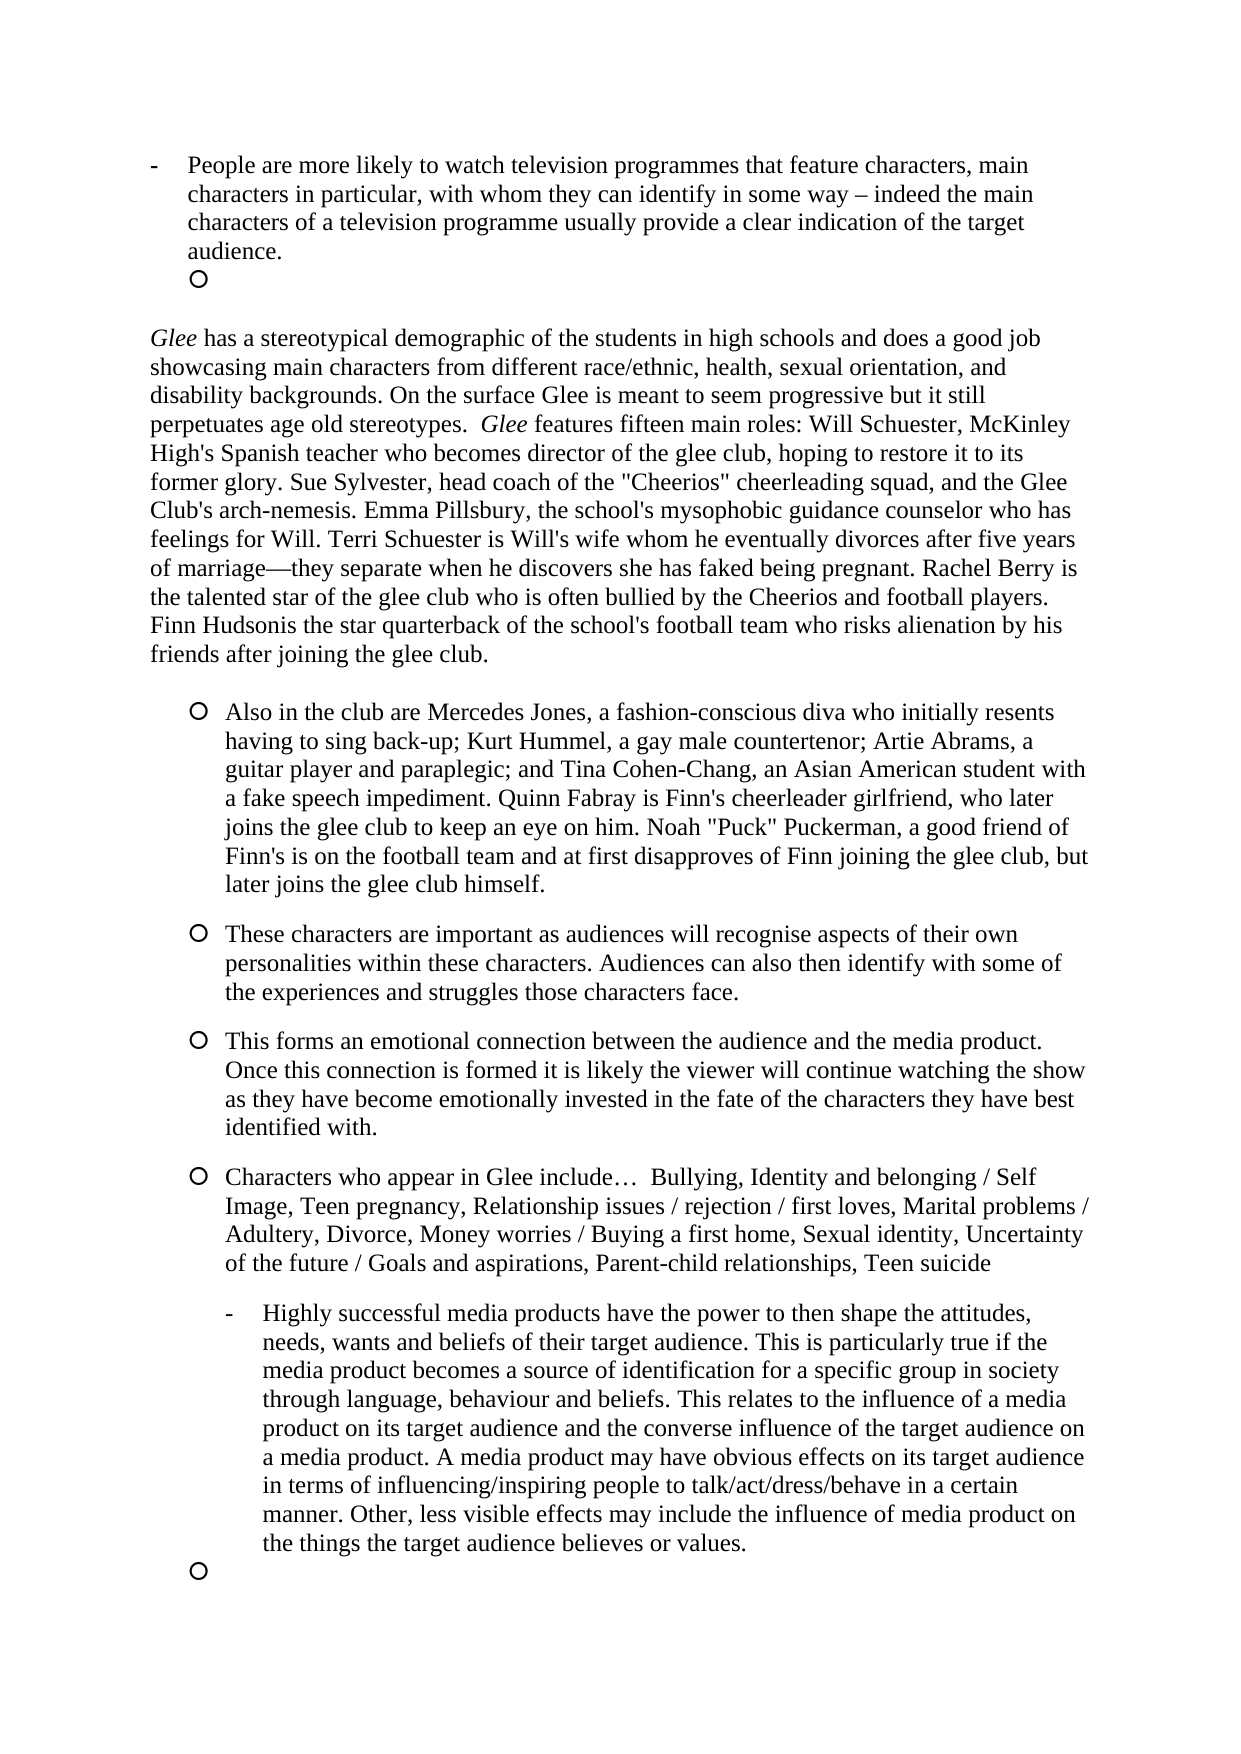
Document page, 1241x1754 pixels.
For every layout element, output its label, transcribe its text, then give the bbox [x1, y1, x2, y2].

list Also in the club are Mercedes Jones, a fashion-conscious diva who initially resents having to sing back-up; Kurt Hummel, a gay male countertenor; Artie Abrams, a guitar player and paraplegic; and Tina Cohen-Chang, an Asian American student with a fake speech impediment. Quinn Fabray is Finn's cheerleader girlfriend, who later joins the glee club to keep an eye on him. Noah "Puck" Puckerman, a good friend of Finn's is on the football team and at first disapproves of Finn joining the glee club, but later joins the glee club himself. [187, 697, 1090, 898]
list Characters who appear in Glee include… Bullying, Identity and belonging / Self Image, Teen pregnancy, Relationship issues / rejection / first loves, Marital problems / Adultery, Divorce, Money worries / Buying a first home, Sexual identity, Uncertainty of the future / Goals and aspirations, Parent-child relationships, Teen suicide [187, 1162, 1090, 1277]
list People are more likely to watch television programmes that feature characters, main characters in particular, with whom they can identify in some way – indeed the main characters of a television programme usually provide a clear indication of the target audience. [150, 150, 1090, 265]
list This forms an emotional connection between the audience and the media product. Once this connection is formed it is likely the viewer will continue watching the show as they have become emotionally invested in the fate of the characters they have best identified with. [187, 1026, 1090, 1141]
list Highly successful media products have the power to then shape the attitudes, needs, wants and beliefs of their target audience. This is particularly true if the media product becomes a source of identification for a specific group in society through language, behaviour and beliefs. This relates to the influence of a media product on its target audience and the converse influence of the target audience on a media product. A media product may have obvious effects on its target audience in terms of influencing/inspiring people to talk/act/dress/behave in a certain manner. Other, less visible effects may include the influence of media product on the things the target audience believes or values. [225, 1298, 1090, 1557]
list These characters are important as audiences will recognise aspects of their own personalities within these characters. Audiences can also then identify with some of the experiences and struggles those characters face. [187, 919, 1090, 1005]
text Glee has a stereotypical demographic of the students in high schools and does a good job showcasing main characters from different race/ethnic, health, sexual orientation, and disability backgrounds. On the surface Glee is meant to seem progressive but it still perpetuates age old stereotypes. Glee features fifteen main roles: Will Schuester, McKinley High's Spanish teacher who becomes director of the glee club, hoping to restore it to its former glory. Sue Sylvester, head coach of the "Cheerios" cheerleading squad, and the Glee Club's arch-nemesis. Emma Pillsbury, the school's mysophobic guidance counselor who has feelings for Will. Terri Schuester is Will's wife whom he eventually divorces after five years of marriage—they separate when he discovers she has faked being pregnant. Rachel Berry is the talented star of the glee club who is often bullied by the Cheerios and football players. Finn Hudsonis the star quarterback of the school's football team who risks alienation by his friends after joining the glee club. [150, 323, 1090, 668]
